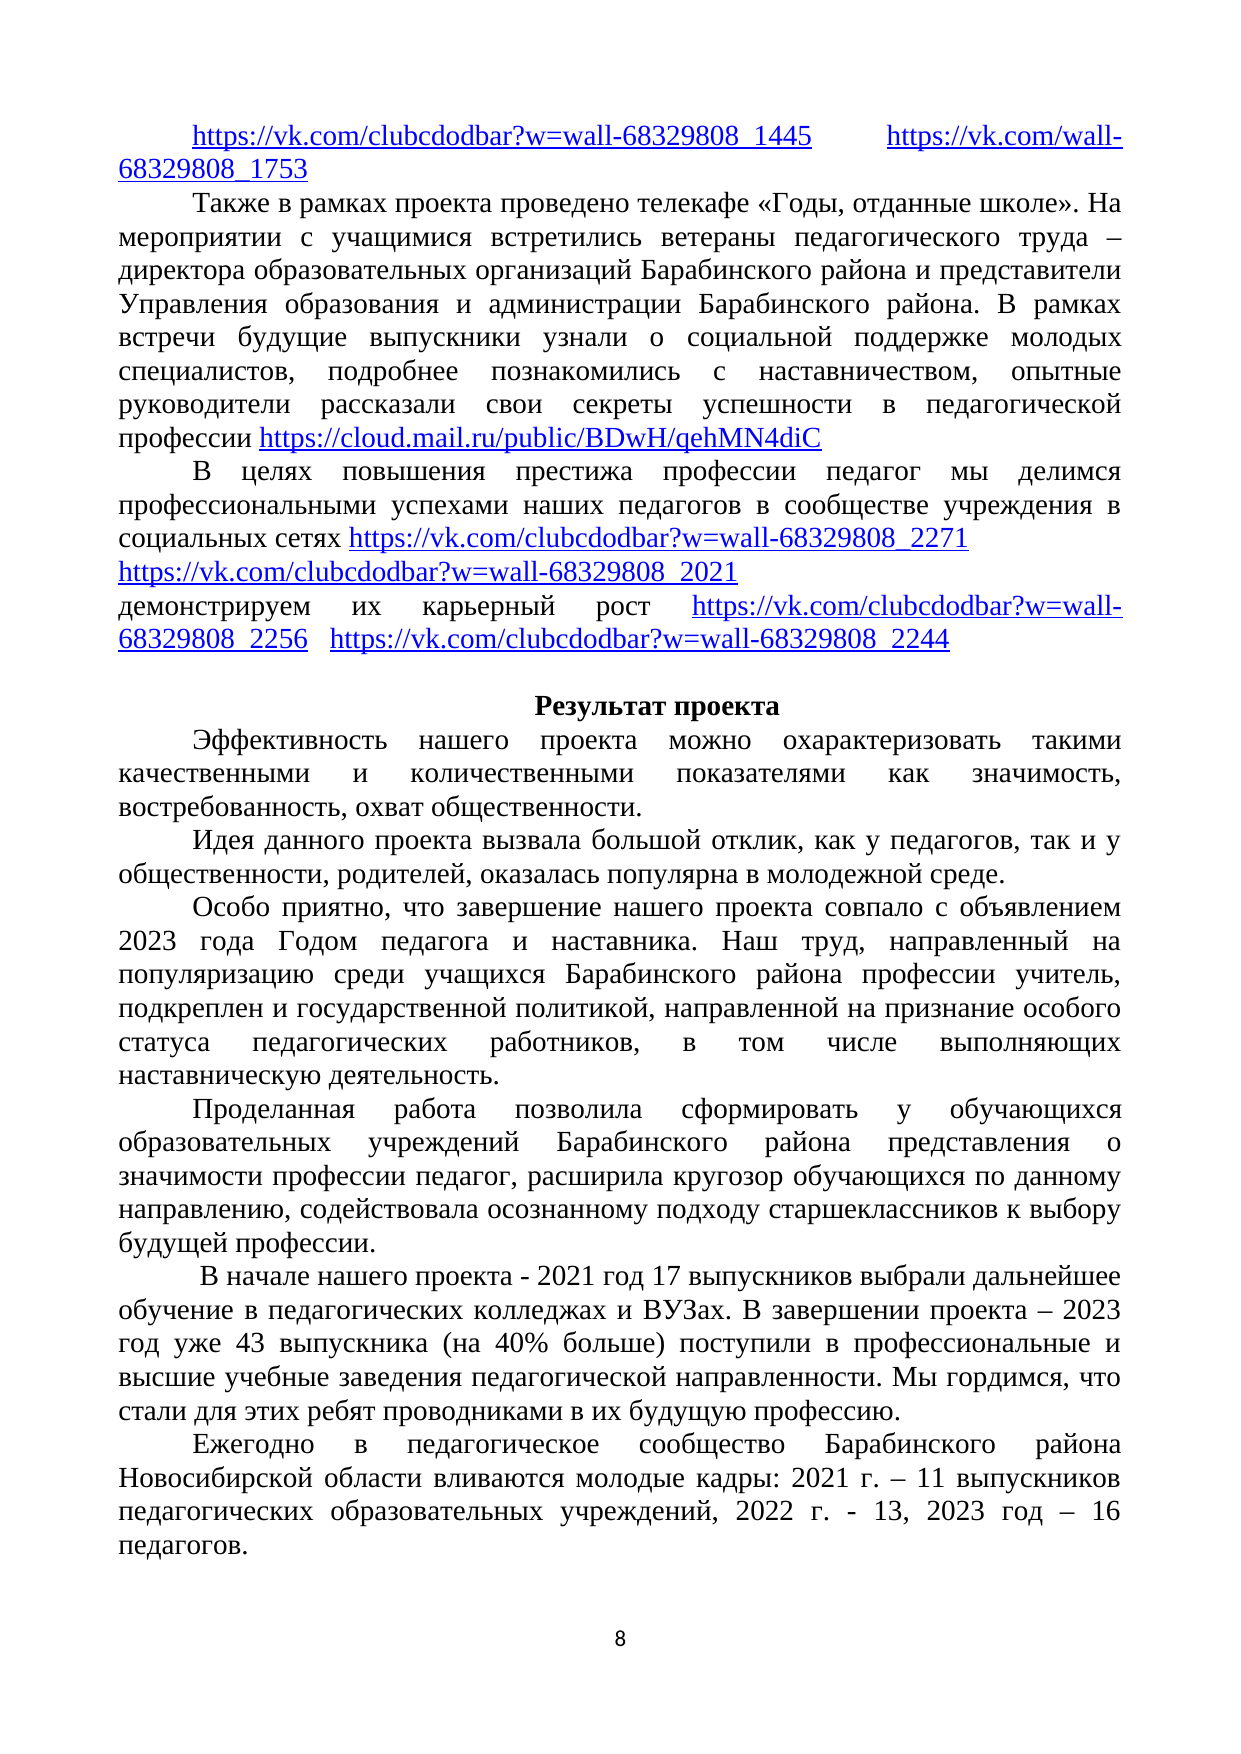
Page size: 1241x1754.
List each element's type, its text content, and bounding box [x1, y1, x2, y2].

text https://vk.com/clubcdodbar?w=wall-68329808_1445 https://vk.com/wall-68329808_1753 [118, 118, 1122, 185]
text Проделанная работа позволила сформировать у обучающихся образовательных учреждений Барабинского района представления о значимости профессии педагог, расширила кругозор обучающихся по данному направлению, содействовала осознанному подходу старшеклассников к выбору будущей профессии. [118, 1091, 1122, 1258]
text https://vk.com/clubcdodbar?w=wall-68329808_2021 [118, 554, 1122, 588]
text Также в рамках проекта проведено телекафе «Годы, отданные школе». На мероприятии с учащимися встретились ветераны педагогического труда – директора образовательных организаций Барабинского района и представители Управления образования и администрации Барабинского района. В рамках встречи будущие выпускники узнали о социальной поддержке молодых специалистов, подробнее познакомились с наставничеством, опытные руководители рассказали свои секреты успешности в педагогической профессии https://cloud.mail.ru/public/BDwH/qehMN4diC [118, 185, 1122, 453]
text Особо приятно, что завершение нашего проекта совпало с объявлением 2023 года Годом педагога и наставника. Наш труд, направленный на популяризацию среди учащихся Барабинского района профессии учитель, подкреплен и государственной политикой, направленной на признание особого статуса педагогических работников, в том числе выполняющих наставническую деятельность. [118, 889, 1122, 1091]
text Результат проекта [118, 688, 1122, 722]
text В целях повышения престижа профессии педагог мы делимся профессиональными успехами наших педагогов в сообществе учреждения в социальных сетях https://vk.com/clubcdodbar?w=wall-68329808_2271 [118, 453, 1122, 554]
text Эффективность нашего проекта можно охарактеризовать такими качественными и количественными показателями как значимость, востребованность, охват общественности. [118, 722, 1122, 822]
text Идея данного проекта вызвала большой отклик, как у педагогов, так и у общественности, родителей, оказалась популярна в молодежной среде. [118, 822, 1122, 889]
text Ежегодно в педагогическое сообщество Барабинского района Новосибирской области вливаются молодые кадры: 2021 г. – 11 выпускников педагогических образовательных учреждений, 2022 г. - 13, 2023 год – 16 педагогов. [118, 1426, 1122, 1560]
text демонстрируем их карьерный рост https://vk.com/clubcdodbar?w=wall-68329808_2256 https://vk.com/clubcdodbar?w=wall-68329808_2244 [118, 588, 1122, 655]
text В начале нашего проекта - 2021 год 17 выпускников выбрали дальнейшее обучение в педагогических колледжах и ВУЗах. В завершении проекта – 2023 год уже 43 выпускника (на 40% больше) поступили в профессиональные и высшие учебные заведения педагогической направленности. Мы гордимся, что стали для этих ребят проводниками в их будущую профессию. [118, 1258, 1122, 1426]
